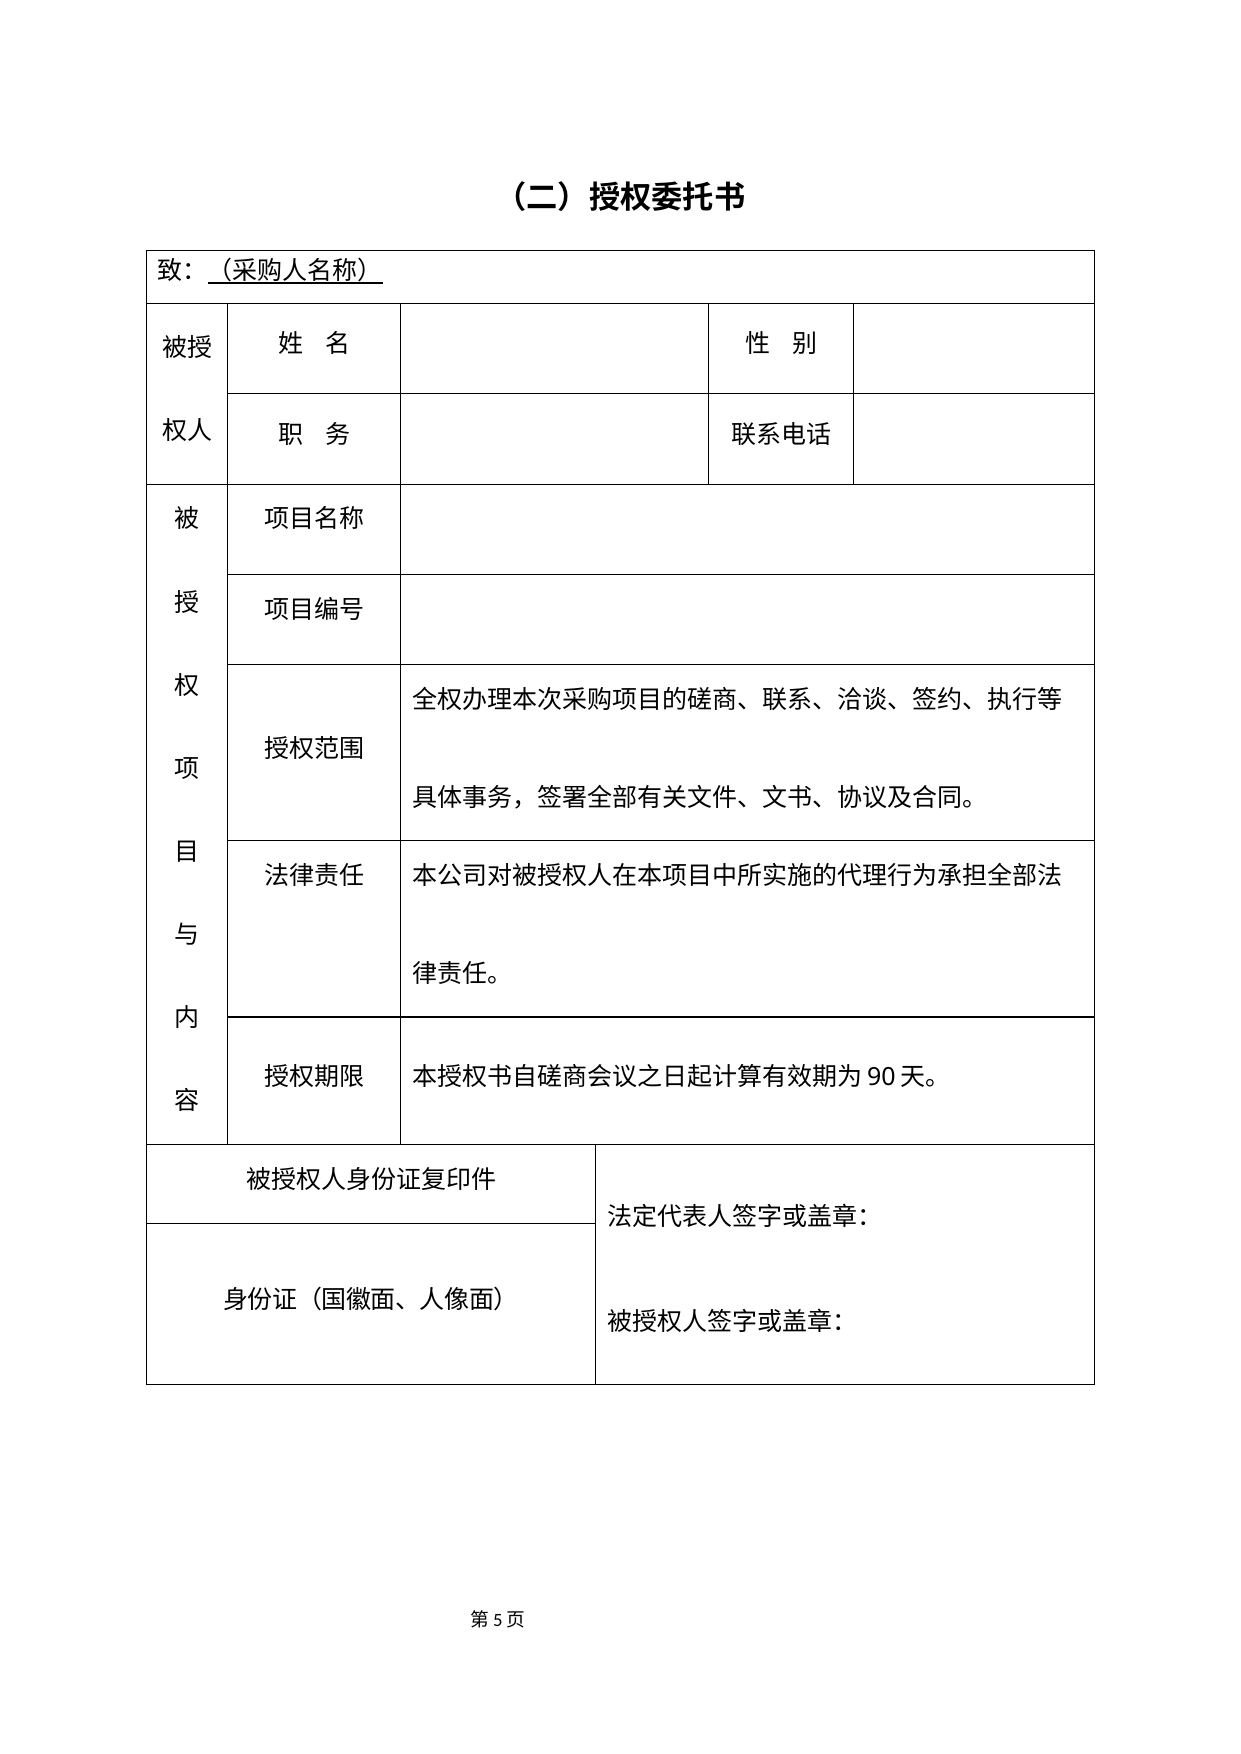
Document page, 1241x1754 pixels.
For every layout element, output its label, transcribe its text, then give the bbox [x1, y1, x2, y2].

table_cell 联系电话 [709, 394, 853, 483]
table_cell 授权范围 [228, 665, 400, 840]
table_cell 本授权书自磋商会议之日起计算有效期为90天。 [401, 1018, 1094, 1144]
table_cell 全权办理本次采购项目的磋商、联系、洽谈、签约、执行等具体事务，签署全部有关文件、文书、协议及合同。 [401, 665, 1094, 840]
table_cell 身份证（国徽面、人像面） [147, 1224, 595, 1384]
table_cell 法定代表人签字或盖章： 被授权人签字或盖章： [596, 1145, 1094, 1384]
table_header 致：（采购人名称） [147, 251, 1094, 303]
table_cell 职 务 [228, 394, 400, 483]
table_cell [401, 394, 708, 483]
table_cell 项目名称 [228, 485, 400, 574]
table_cell 授权期限 [228, 1018, 400, 1144]
table_cell 被授权人身份证复印件 [147, 1145, 595, 1222]
table_cell 法律责任 [228, 841, 400, 1016]
table_cell 被 授 权 项 目 与 内 容 [147, 485, 227, 1144]
table_cell [401, 575, 1094, 664]
table_cell 本公司对被授权人在本项目中所实施的代理行为承担全部法律责任。 [401, 841, 1094, 1016]
table_cell 项目编号 [228, 575, 400, 664]
text （二）授权委托书 [187, 162, 1053, 227]
table_cell [854, 304, 1094, 393]
table_cell 姓 名 [228, 304, 400, 393]
table_cell [854, 394, 1094, 483]
table_cell 被授 权人 [147, 304, 227, 483]
table_cell [401, 304, 708, 393]
table_cell 性 别 [709, 304, 853, 393]
table_cell [401, 485, 1094, 574]
